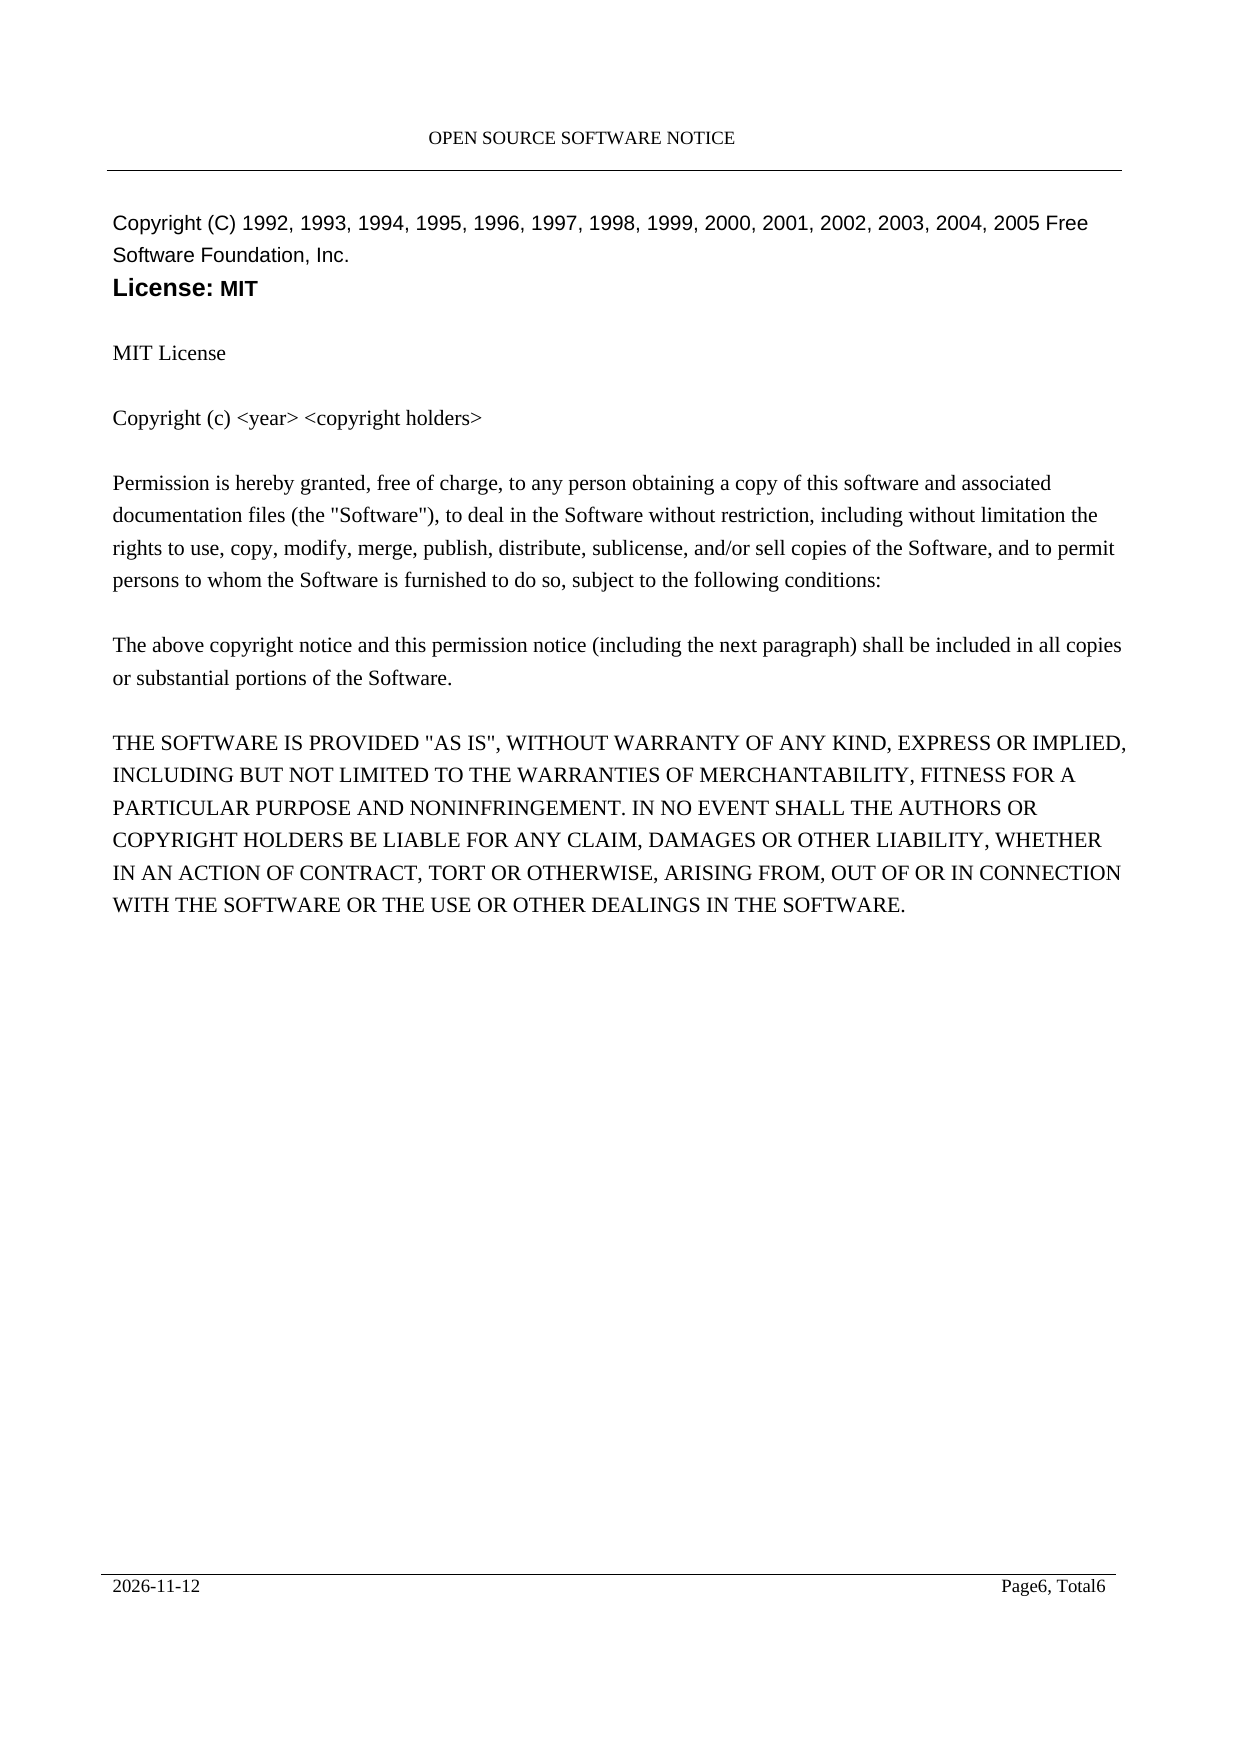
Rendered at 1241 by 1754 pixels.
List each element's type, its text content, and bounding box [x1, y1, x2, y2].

text Copyright (C) 1992, 1993, 1994, 1995, 1996, 1997, 1998, 1999, 2000, 2001, 2002, 2003, 2004, 2005 Free Software Foundation, Inc. [112, 206, 1128, 271]
text License: MIT MIT License Copyright (c) <year> <copyright holders> Permission is hereby granted, free of charge, to any person obtaining a copy of this software and associated documentation files (the "Software"), to deal in the Software without restriction, including without limitation the rights to use, copy, modify, merge, publish, distribute, sublicense, and/or sell copies of the Software, and to permit persons to whom the Software is furnished to do so, subject to the following conditions: The above copyright notice and this permission notice (including the next paragraph) shall be included in all copies or substantial portions of the Software. THE SOFTWARE IS PROVIDED "AS IS", WITHOUT WARRANTY OF ANY KIND, EXPRESS OR IMPLIED, INCLUDING BUT NOT LIMITED TO THE WARRANTIES OF MERCHANTABILITY, FITNESS FOR A PARTICULAR PURPOSE AND NONINFRINGEMENT. IN NO EVENT SHALL THE AUTHORS OR COPYRIGHT HOLDERS BE LIABLE FOR ANY CLAIM, DAMAGES OR OTHER LIABILITY, WHETHER IN AN ACTION OF CONTRACT, TORT OR OTHERWISE, ARISING FROM, OUT OF OR IN CONNECTION WITH THE SOFTWARE OR THE USE OR OTHER DEALINGS IN THE SOFTWARE. [112, 271, 1128, 921]
